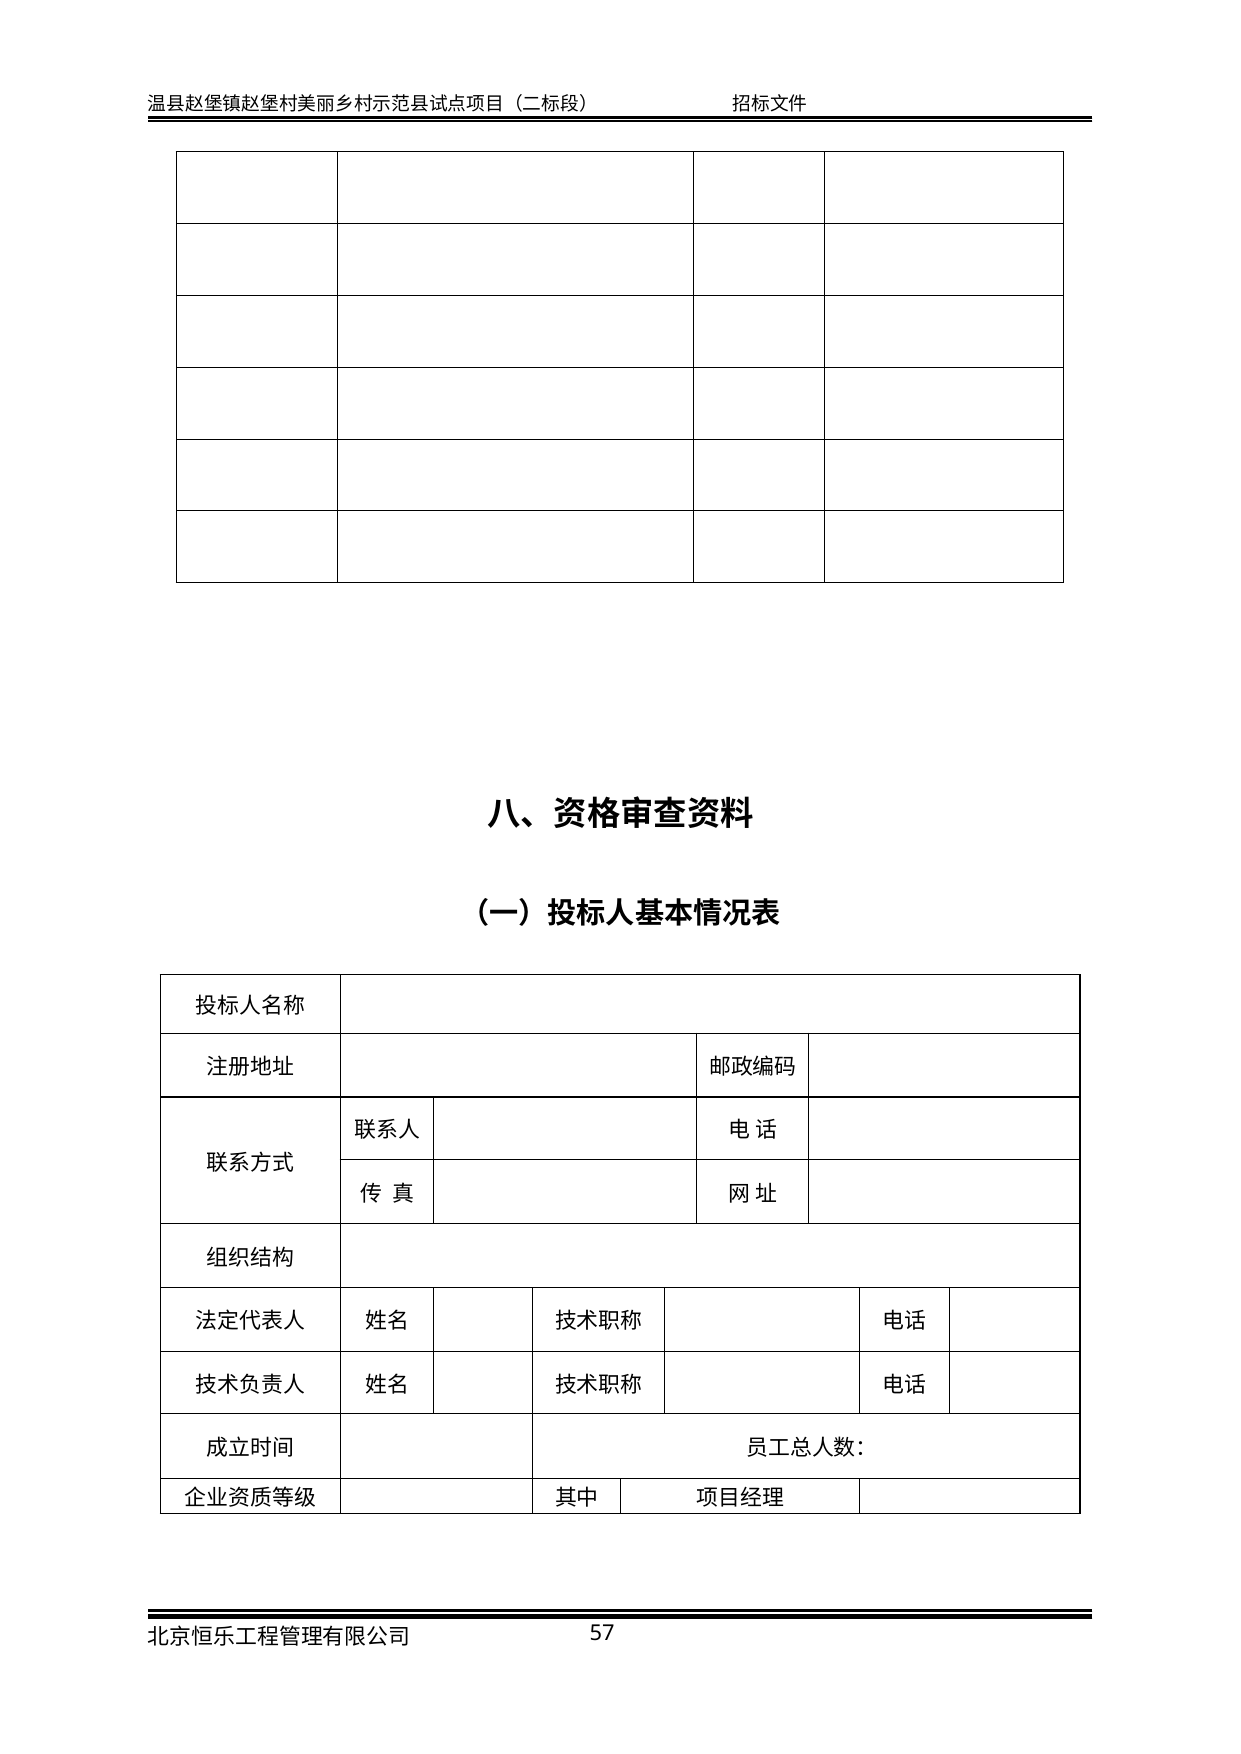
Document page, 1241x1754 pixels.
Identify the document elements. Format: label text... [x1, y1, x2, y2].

table_cell 注册地址 [161, 1034, 340, 1096]
table_cell 联系方式 [161, 1098, 340, 1223]
table_cell 联系人 [341, 1098, 433, 1159]
table_cell [950, 1352, 1079, 1413]
table_cell [177, 440, 337, 510]
table_cell [825, 368, 1063, 438]
table_cell 企业资质等级 [161, 1479, 340, 1512]
table_cell [825, 440, 1063, 510]
table_cell 技术职称 [533, 1288, 664, 1351]
table_cell 其中 [533, 1479, 620, 1512]
table_cell [338, 368, 693, 438]
table_cell [338, 511, 693, 582]
table_cell [694, 368, 824, 438]
table_cell [341, 1034, 696, 1096]
table_cell [434, 1352, 532, 1413]
table_cell 组织结构 [161, 1224, 340, 1287]
table_cell 法定代表人 [161, 1288, 340, 1351]
table_cell [860, 1479, 1079, 1512]
table_header 投标人名称 [161, 975, 340, 1033]
table_cell [950, 1288, 1079, 1351]
table_cell 技术负责人 [161, 1352, 340, 1413]
table_cell 员工总人数： [533, 1414, 1079, 1478]
table_cell 姓名 [341, 1352, 433, 1413]
table_cell 传 真 [341, 1160, 433, 1223]
table_cell [694, 296, 824, 367]
table_cell 邮政编码 [697, 1034, 808, 1096]
table_cell 成立时间 [161, 1414, 340, 1478]
table_cell [341, 1479, 532, 1512]
table_cell [338, 224, 693, 295]
table_cell [825, 511, 1063, 582]
table_cell 电话 [860, 1288, 949, 1351]
table_cell [665, 1288, 859, 1351]
table_cell [341, 1224, 1079, 1287]
table_cell [694, 224, 824, 295]
table_cell [177, 296, 337, 367]
table_cell [825, 152, 1063, 223]
table_cell [809, 1098, 1079, 1159]
table_header [341, 975, 1079, 1033]
table_cell 技术职称 [533, 1352, 664, 1413]
table_cell 网 址 [697, 1160, 808, 1223]
table_cell [177, 368, 337, 438]
table_cell 项目经理 [621, 1479, 859, 1512]
table_cell 电话 [860, 1352, 949, 1413]
table_cell [665, 1352, 859, 1413]
table_cell [177, 152, 337, 223]
table_cell [809, 1160, 1079, 1223]
table_cell [434, 1160, 696, 1223]
table_cell [694, 152, 824, 223]
table_cell [341, 1414, 532, 1478]
table_cell 电 话 [697, 1098, 808, 1159]
table_cell [694, 511, 824, 582]
table_cell [338, 296, 693, 367]
table_cell [434, 1098, 696, 1159]
table_cell [338, 152, 693, 223]
table_cell [434, 1288, 532, 1351]
table_cell [809, 1034, 1079, 1096]
table_cell [177, 511, 337, 582]
table_cell 姓名 [341, 1288, 433, 1351]
subtitle 八、资格审查资料 [148, 778, 1092, 843]
table_cell [825, 224, 1063, 295]
table_cell [694, 440, 824, 510]
table_cell [338, 440, 693, 510]
text （一）投标人基本情况表 [148, 878, 1092, 943]
table_cell [825, 296, 1063, 367]
table_cell [177, 224, 337, 295]
